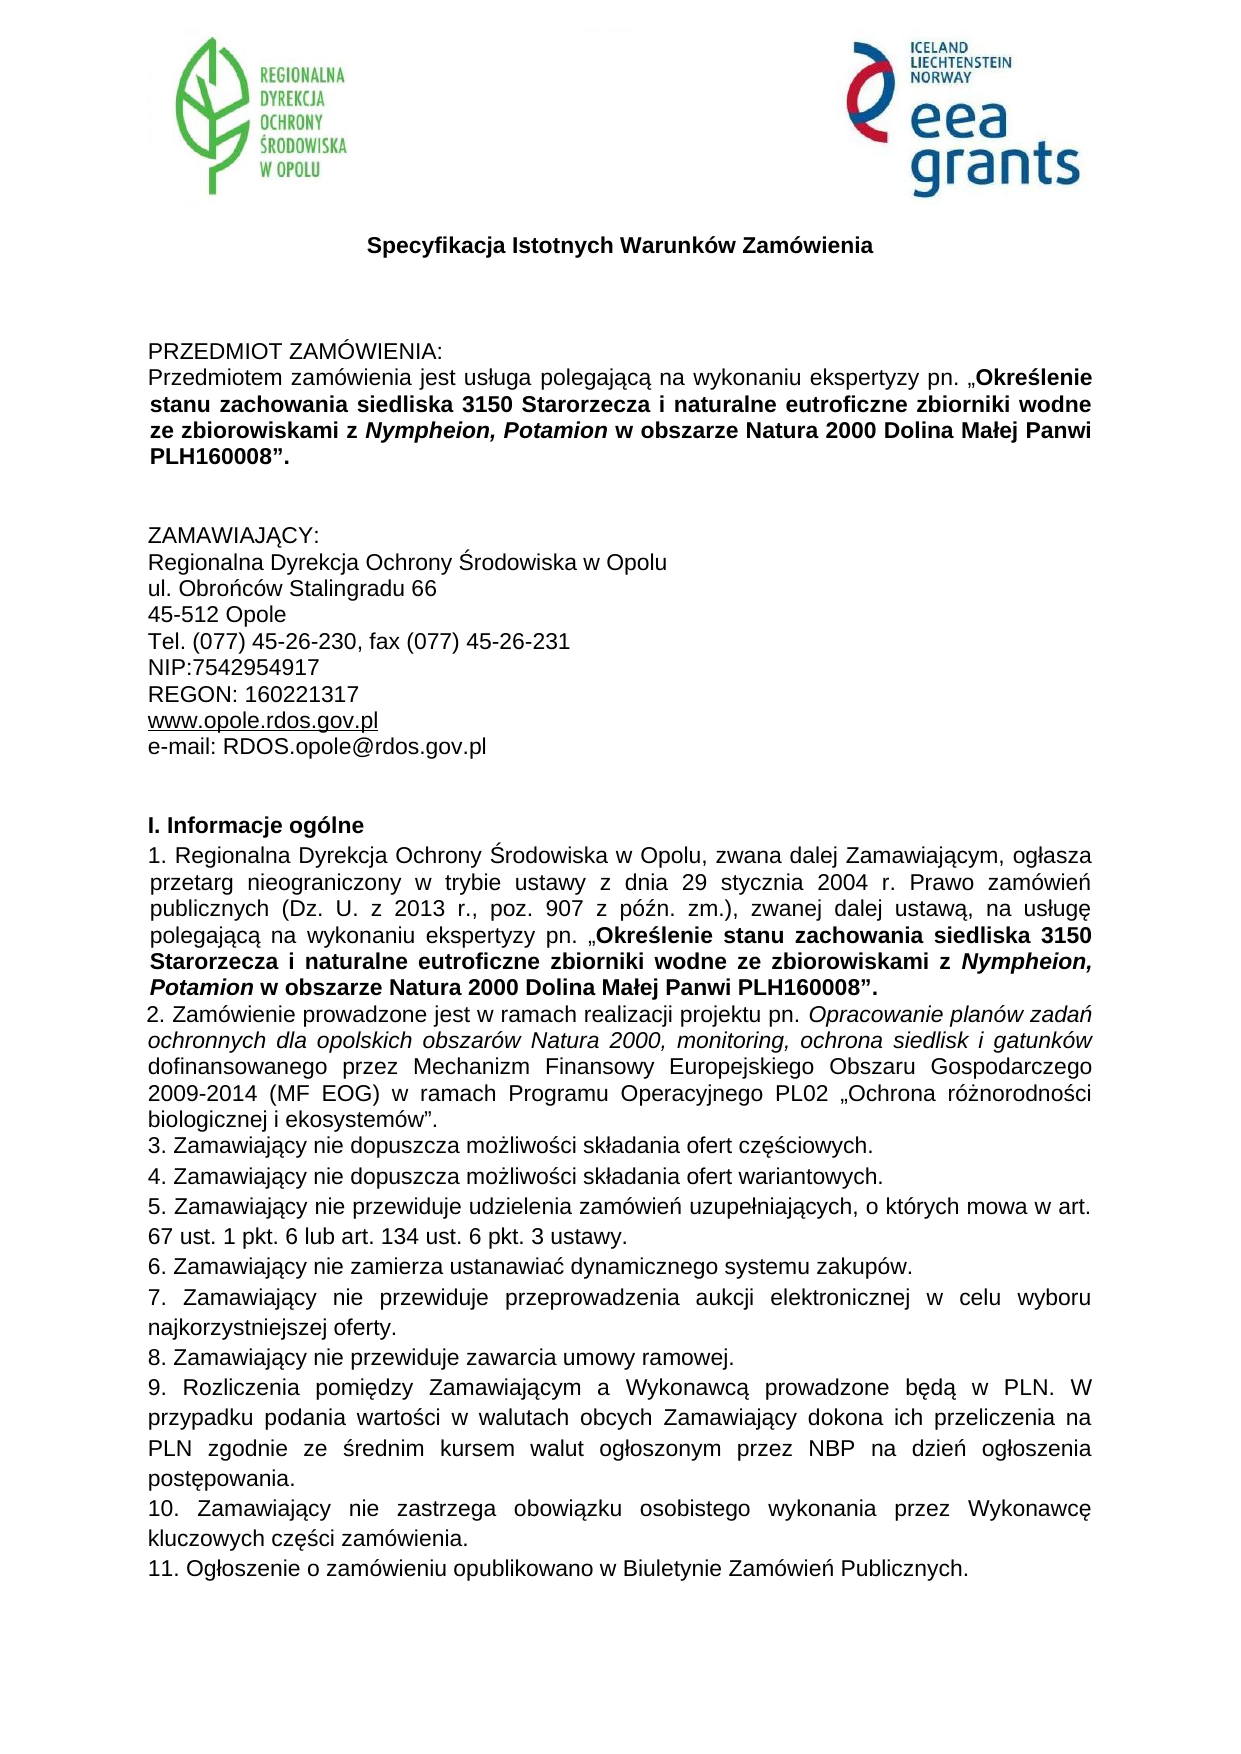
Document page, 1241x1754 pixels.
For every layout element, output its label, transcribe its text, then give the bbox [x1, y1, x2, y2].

text NIP:7542954917 [148, 654, 1092, 681]
text 8. Zamawiający nie przewiduje zawarcia umowy ramowej. [148, 1344, 1092, 1370]
text REGON: 160221317 [148, 681, 1092, 707]
text PRZEDMIOT ZAMÓWIENIA: [148, 338, 1092, 364]
text 5. Zamawiający nie przewiduje udzielenia zamówień uzupełniających, o których mowa w art. 67 ust. 1 pkt. 6 lub art. 134 ust. 6 pkt. 3 ustawy. [148, 1193, 1092, 1249]
text 11. Ogłoszenie o zamówieniu opublikowano w Biuletynie Zamówień Publicznych. [148, 1555, 1092, 1582]
text 4. Zamawiający nie dopuszcza możliwości składania ofert wariantowych. [148, 1163, 1092, 1189]
text 3. Zamawiający nie dopuszcza możliwości składania ofert częściowych. [148, 1132, 1092, 1159]
text 9. Rozliczenia pomiędzy Zamawiającym a Wykonawcą prowadzone będą w PLN. W przypadku podania wartości w walutach obcych Zamawiający dokona ich przeliczenia na PLN zgodnie ze średnim kursem walut ogłoszonym przez NBP na dzień ogłoszenia postępowania. [148, 1374, 1092, 1491]
text Przedmiotem zamówienia jest usługa polegającą na wykonaniu ekspertyzy pn. „Określenie stanu zachowania siedliska 3150 Starorzecza i naturalne eutroficzne zbiorniki wodne ze zbiorowiskami z Nympheion, Potamion w obszarze Natura 2000 Dolina Małej Panwi PLH160008”. [148, 364, 1092, 470]
text I. Informacje ogólne [148, 812, 1092, 839]
text 1. Regionalna Dyrekcja Ochrony Środowiska w Opolu, zwana dalej Zamawiającym, ogłasza przetarg nieograniczony w trybie ustawy z dnia 29 stycznia 2004 r. Prawo zamówień publicznych (Dz. U. z 2013 r., poz. 907 z późn. zm.), zwanej dalej ustawą, na usługę polegającą na wykonaniu ekspertyzy pn. „Określenie stanu zachowania siedliska 3150 Starorzecza i naturalne eutroficzne zbiorniki wodne ze zbiorowiskami z Nympheion, Potamion w obszarze Natura 2000 Dolina Małej Panwi PLH160008”. [148, 842, 1092, 1001]
text www.opole.rdos.gov.pl [148, 707, 1092, 733]
text Regionalna Dyrekcja Ochrony Środowiska w Opolu [148, 549, 1092, 575]
text 2. Zamówienie prowadzone jest w ramach realizacji projektu pn. Opracowanie planów zadań ochronnych dla opolskich obszarów Natura 2000, monitoring, ochrona siedlisk i gatunków dofinansowanego przez Mechanizm Finansowy Europejskiego Obszaru Gospodarczego 2009-2014 (MF EOG) w ramach Programu Operacyjnego PL02 „Ochrona różnorodności biologicznej i ekosystemów”. [146, 1001, 1092, 1132]
text 6. Zamawiający nie zamierza ustanawiać dynamicznego systemu zakupów. [148, 1253, 1092, 1279]
text ZAMAWIAJĄCY: [148, 522, 1092, 549]
text e-mail: RDOS.opole@rdos.gov.pl [148, 733, 1092, 759]
text 7. Zamawiający nie przewiduje przeprowadzenia aukcji elektronicznej w celu wyboru najkorzystniejszej oferty. [148, 1283, 1092, 1340]
picture [147, 29, 1090, 207]
text 10. Zamawiający nie zastrzega obowiązku osobistego wykonania przez Wykonawcę kluczowych części zamówienia. [148, 1495, 1092, 1551]
text Tel. (077) 45-26-230, fax (077) 45-26-231 [148, 628, 1092, 654]
text Specyfikacja Istotnych Warunków Zamówienia [148, 232, 1092, 259]
text 45-512 Opole [148, 601, 1092, 628]
text ul. Obrońców Stalingradu 66 [148, 575, 1092, 601]
